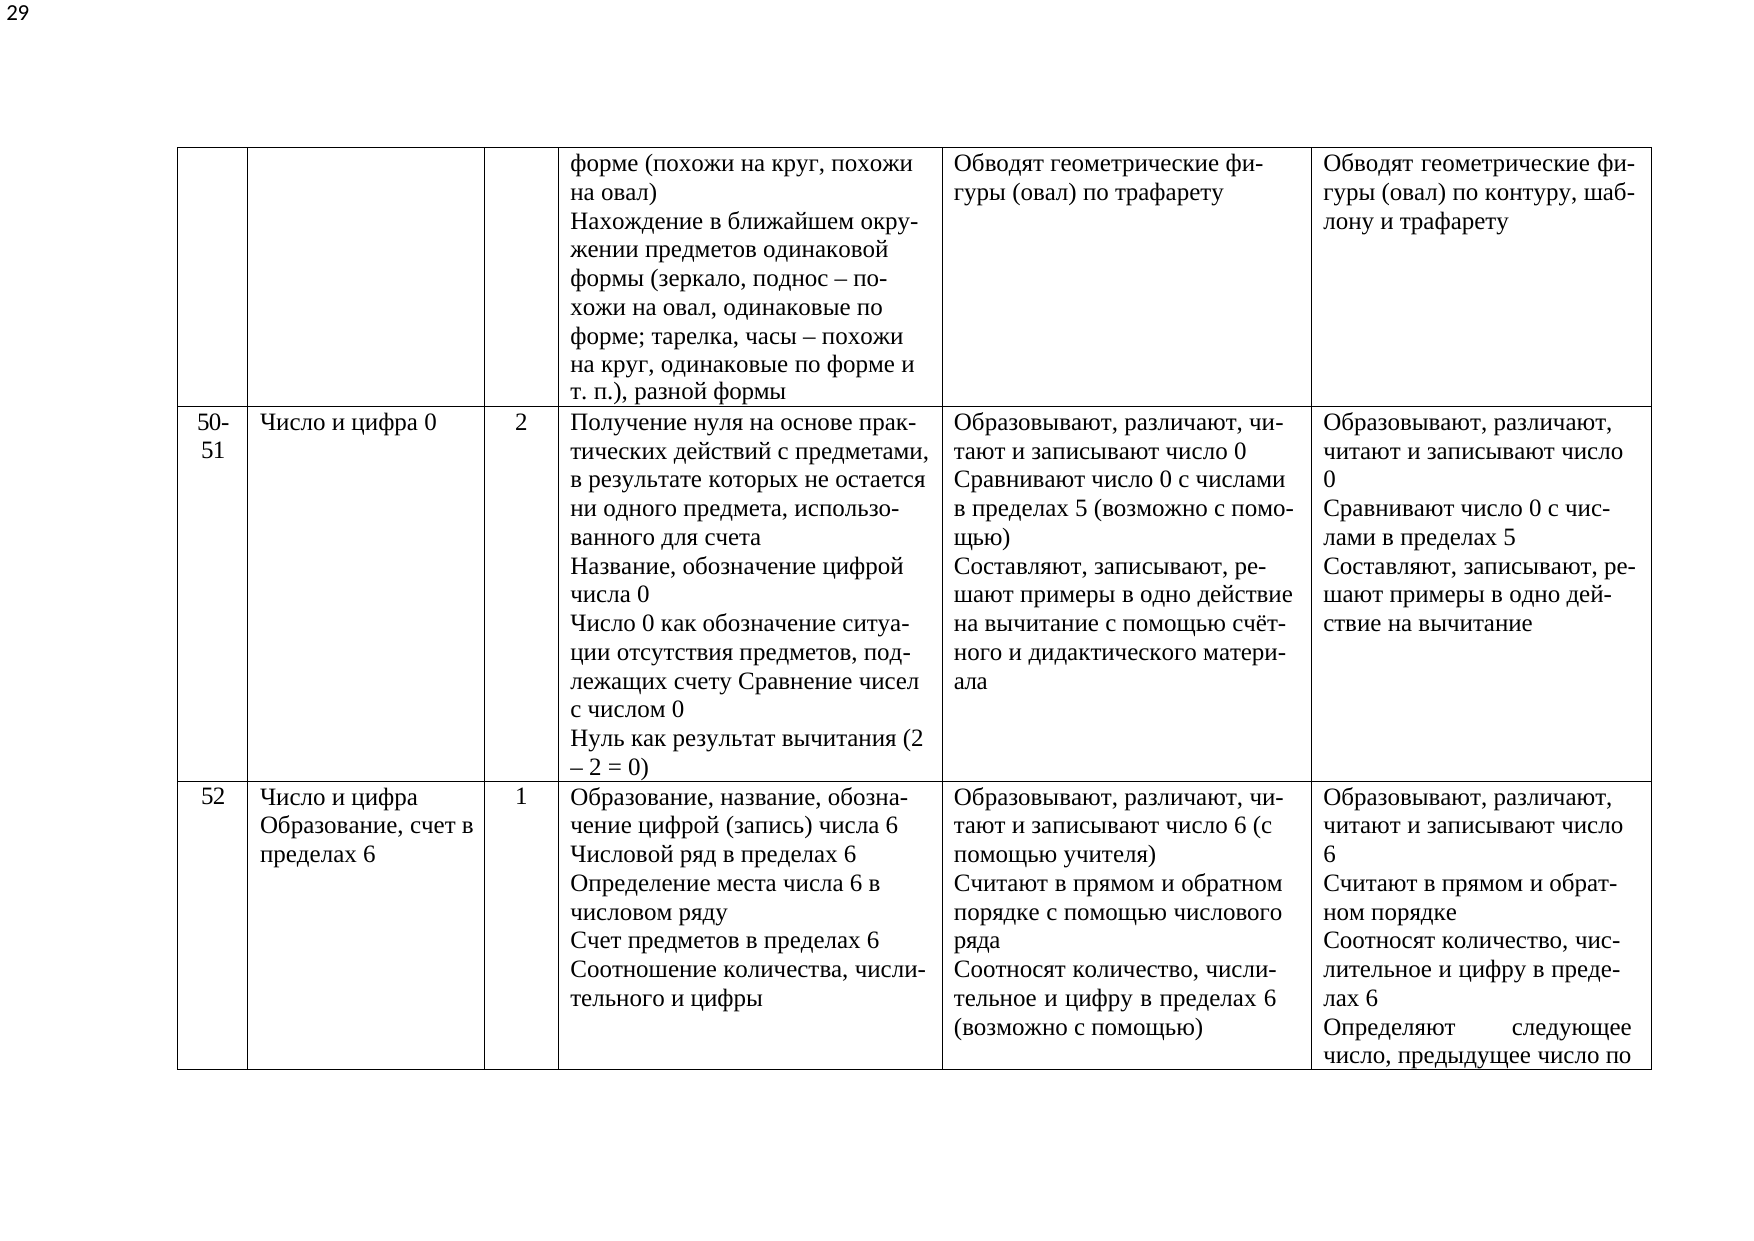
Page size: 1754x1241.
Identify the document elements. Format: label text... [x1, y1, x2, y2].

table_cell Образовывают, различают, читают и записывают число 0 Сравнивают число 0 с чис- лами в пределах 5 Составляют, записывают, ре- шают примеры в одно дей- ствие на вычитание [1312, 407, 1651, 781]
table_header Обводят геометрические фи- гуры (овал) по контуру, шаб- лону и трафарету [1312, 148, 1651, 406]
table_header форме (похожи на круг, похожи на овал) Нахождение в ближайшем окру- жении предметов одинаковой формы (зеркало, поднос – по- хожи на овал, одинаковые по форме; тарелка, часы – похожи на круг, одинаковые по форме и т. п.), разной формы [559, 148, 942, 406]
table_cell Образовывают, различают, читают и записывают число 6 Считают в прямом и обрат- ном порядке Соотносят количество, чис- лительное и цифру в преде- лах 6 Определяют следующее число, предыдущее число по [1312, 782, 1651, 1069]
table_cell Образовывают, различают, чи- тают и записывают число 6 (с помощью учителя) Считают в прямом и обратном порядке с помощью числового ряда Соотносят количество, числи- тельное и цифру в пределах 6 (возможно с помощью) [943, 782, 1311, 1069]
table_cell Образовывают, различают, чи- тают и записывают число 0 Сравнивают число 0 с числами в пределах 5 (возможно с помо- щью) Составляют, записывают, ре- шают примеры в одно действие на вычитание с помощью счёт- ного и дидактического матери- ала [943, 407, 1311, 781]
table_cell Число и цифра 0 [248, 407, 484, 781]
table_cell 2 [485, 407, 558, 781]
table_header [248, 148, 484, 406]
table_header [178, 148, 247, 406]
table_cell Получение нуля на основе прак- тических действий с предметами, в результате которых не остается ни одного предмета, использо- ванного для счета Название, обозначение цифрой числа 0 Число 0 как обозначение ситуа- ции отсутствия предметов, под- лежащих счету Сравнение чисел с числом 0 Нуль как результат вычитания (2 – 2 = 0) [559, 407, 942, 781]
table_cell Число и цифра Образование, счет в пределах 6 [248, 782, 484, 1069]
table_cell 52 [178, 782, 247, 1069]
table_header Обводят геометрические фи- гуры (овал) по трафарету [943, 148, 1311, 406]
table_cell 1 [485, 782, 558, 1069]
table_cell 50- 51 [178, 407, 247, 781]
table_header [485, 148, 558, 406]
table_cell Образование, название, обозна- чение цифрой (запись) числа 6 Числовой ряд в пределах 6 Определение места числа 6 в числовом ряду Счет предметов в пределах 6 Соотношение количества, числи- тельного и цифры [559, 782, 942, 1069]
